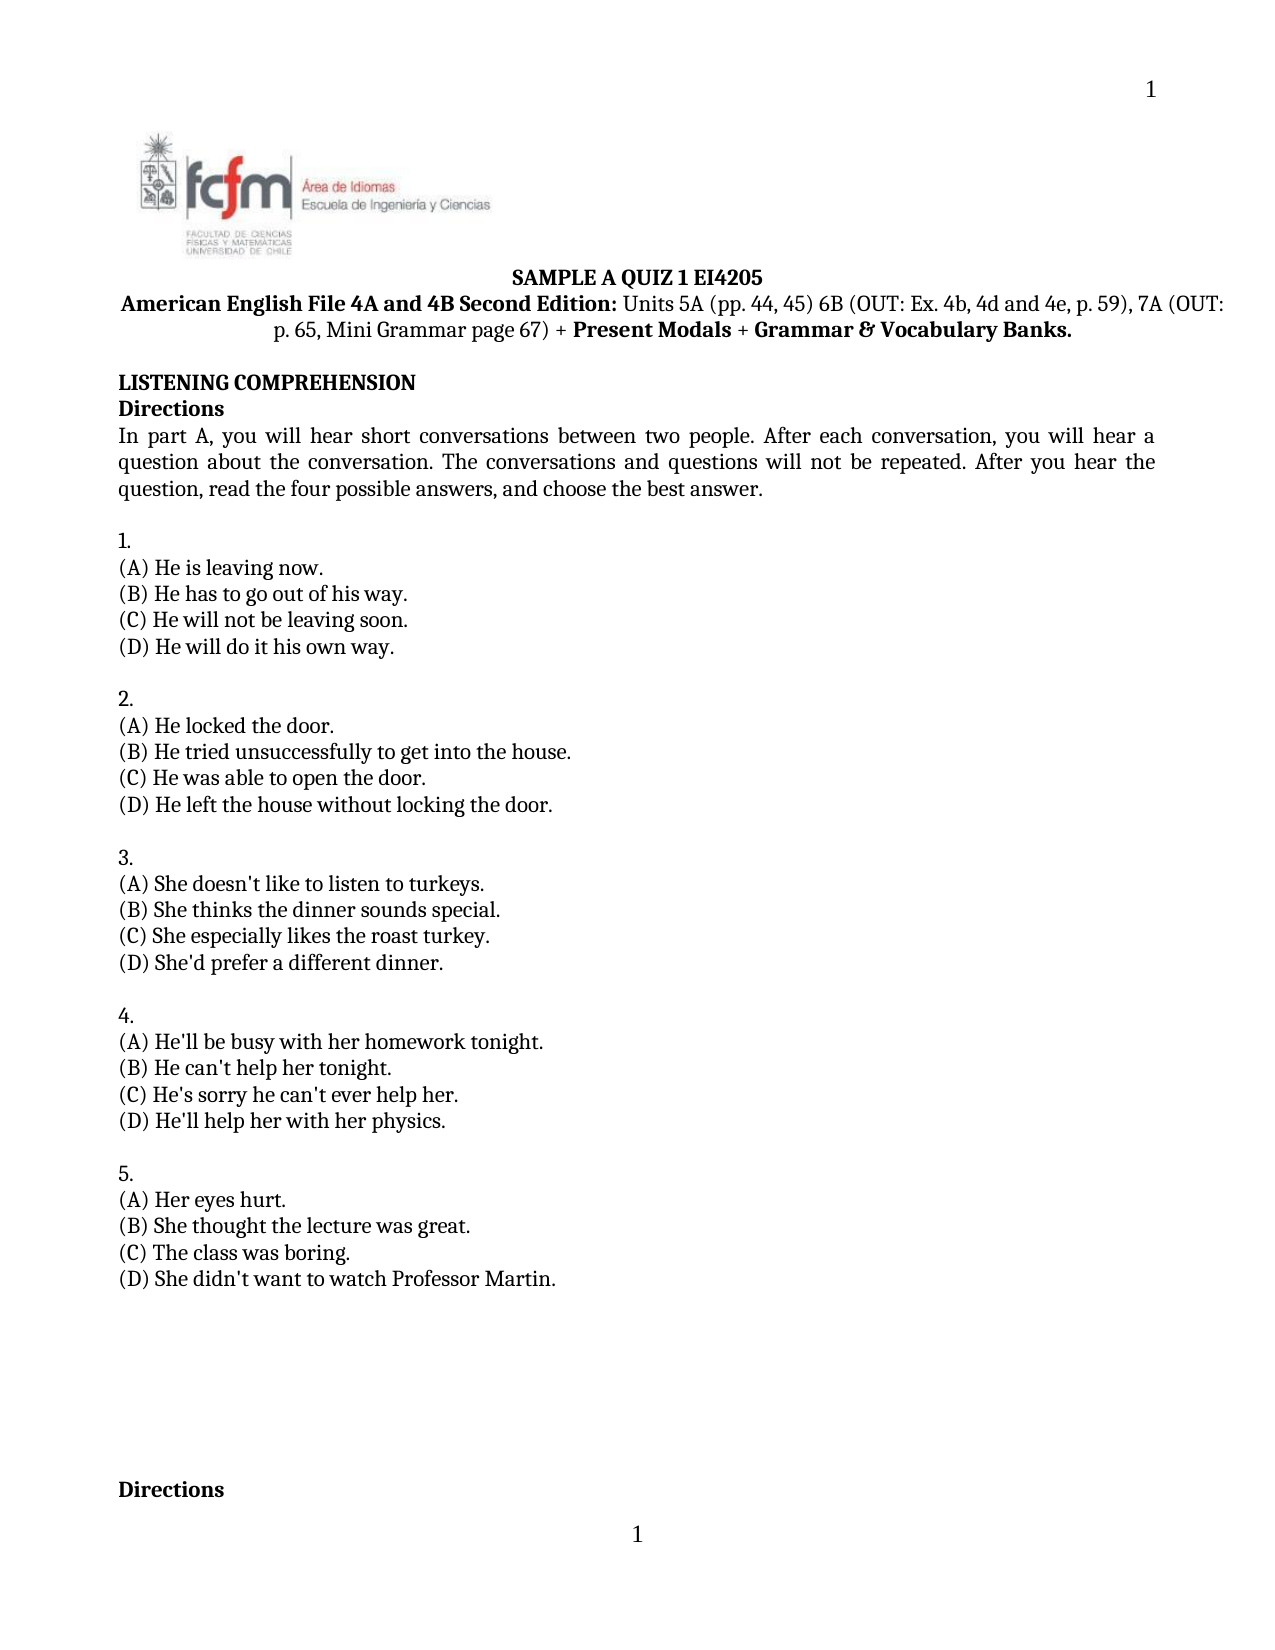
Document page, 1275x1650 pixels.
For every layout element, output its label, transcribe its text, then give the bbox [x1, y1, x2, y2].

text (D) She didn't want to watch Professor Martin. [118, 1266, 1157, 1292]
text In part A, you will hear short conversations between two people. After each conversation, you will hear a question about the conversation. The conversations and questions will not be repeated. After you hear the question, read the four possible answers, and choose the best answer. [118, 423, 1157, 502]
text (B) She thinks the dinner sounds special. [118, 897, 1157, 923]
text (C) He was able to open the door. [118, 765, 1157, 792]
text 1. [118, 528, 1157, 554]
text 5. [118, 1161, 1157, 1187]
text (C) He's sorry he can't ever help her. [118, 1081, 1157, 1108]
text SAMPLE A QUIZ 1 EI4205 [118, 264, 1157, 291]
text American English File 4A and 4B Second Edition: Units 5A (pp. 44, 45) 6B (OUT: Ex. 4b, 4d and 4e, p. 59), 7A (OUT: p. 65, Mini Grammar page 67) + Present Modals + Grammar & Vocabulary Banks. [118, 291, 1227, 343]
text (B) He can't help her tonight. [118, 1055, 1157, 1081]
text (A) Her eyes hurt. [118, 1187, 1157, 1213]
text (A) She doesn't like to listen to turkeys. [118, 871, 1157, 897]
text (D) She'd prefer a different dinner. [118, 950, 1157, 976]
text (B) He tried unsuccessfully to get into the house. [118, 739, 1157, 765]
text 4. [118, 1002, 1157, 1029]
text (B) She thought the lecture was great. [118, 1213, 1157, 1239]
text 3. [118, 844, 1157, 871]
text Directions [118, 396, 1157, 423]
text (B) He has to go out of his way. [118, 581, 1157, 607]
text (D) He left the house without locking the door. [118, 792, 1157, 818]
text LISTENING COMPREHENSION [118, 370, 1157, 396]
text (A) He is leaving now. [118, 554, 1157, 581]
text 2. [118, 686, 1157, 712]
text (C) He will not be leaving soon. [118, 607, 1157, 633]
text (A) He'll be busy with her homework tonight. [118, 1029, 1157, 1055]
text (D) He'll help her with her physics. [118, 1108, 1157, 1134]
text (C) She especially likes the roast turkey. [118, 923, 1157, 950]
text (A) He locked the door. [118, 712, 1157, 739]
picture [118, 131, 537, 265]
text Directions [118, 1477, 1157, 1503]
text (D) He will do it his own way. [118, 633, 1157, 660]
text (C) The class was boring. [118, 1239, 1157, 1266]
